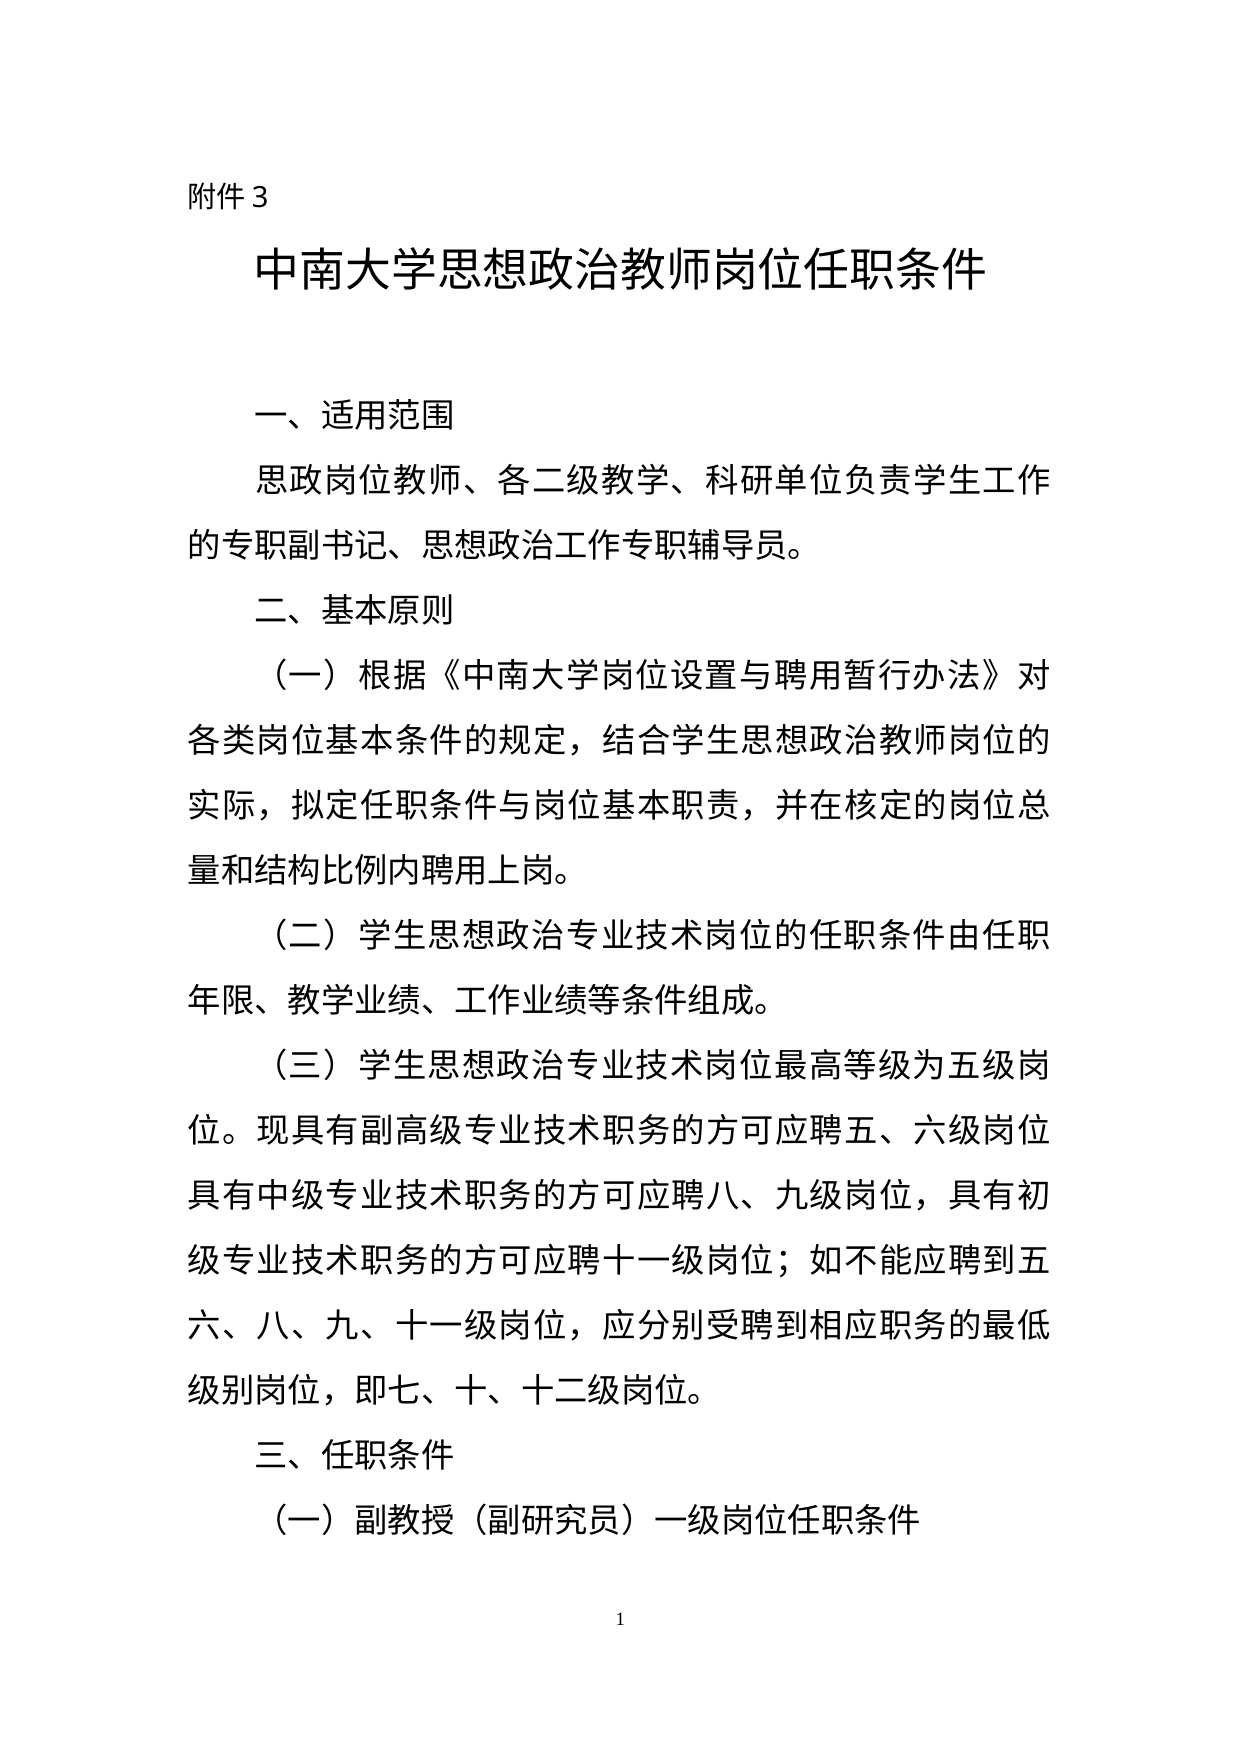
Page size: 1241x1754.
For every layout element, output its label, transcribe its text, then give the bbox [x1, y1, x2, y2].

text （二）学生思想政治专业技术岗位的任职条件由任职年限、教学业绩、工作业绩等条件组成。 [187, 901, 1053, 1031]
text 附件3 [187, 162, 1053, 218]
text 二、基本原则 [187, 576, 1053, 641]
text （一）根据《中南大学岗位设置与聘用暂行办法》对各类岗位基本条件的规定，结合学生思想政治教师岗位的实际，拟定任职条件与岗位基本职责，并在核定的岗位总量和结构比例内聘用上岗。 [187, 641, 1053, 901]
text 中南大学思想政治教师岗位任职条件 [187, 218, 1053, 316]
text （三）学生思想政治专业技术岗位最高等级为五级岗位。现具有副高级专业技术职务的方可应聘五、六级岗位。具有中级专业技术职务的方可应聘八、九级岗位，具有初级专业技术职务的方可应聘十一级岗位；如不能应聘到五、六、八、九、十一级岗位，应分别受聘到相应职务的最低级别岗位，即七、十、十二级岗位。 [187, 1031, 1053, 1421]
text 三、任职条件 [187, 1421, 1053, 1486]
text 一、适用范围 [187, 381, 1053, 446]
text （一）副教授（副研究员）一级岗位任职条件 [187, 1486, 1053, 1551]
text 思政岗位教师、各二级教学、科研单位负责学生工作的专职副书记、思想政治工作专职辅导员。 [187, 446, 1053, 576]
